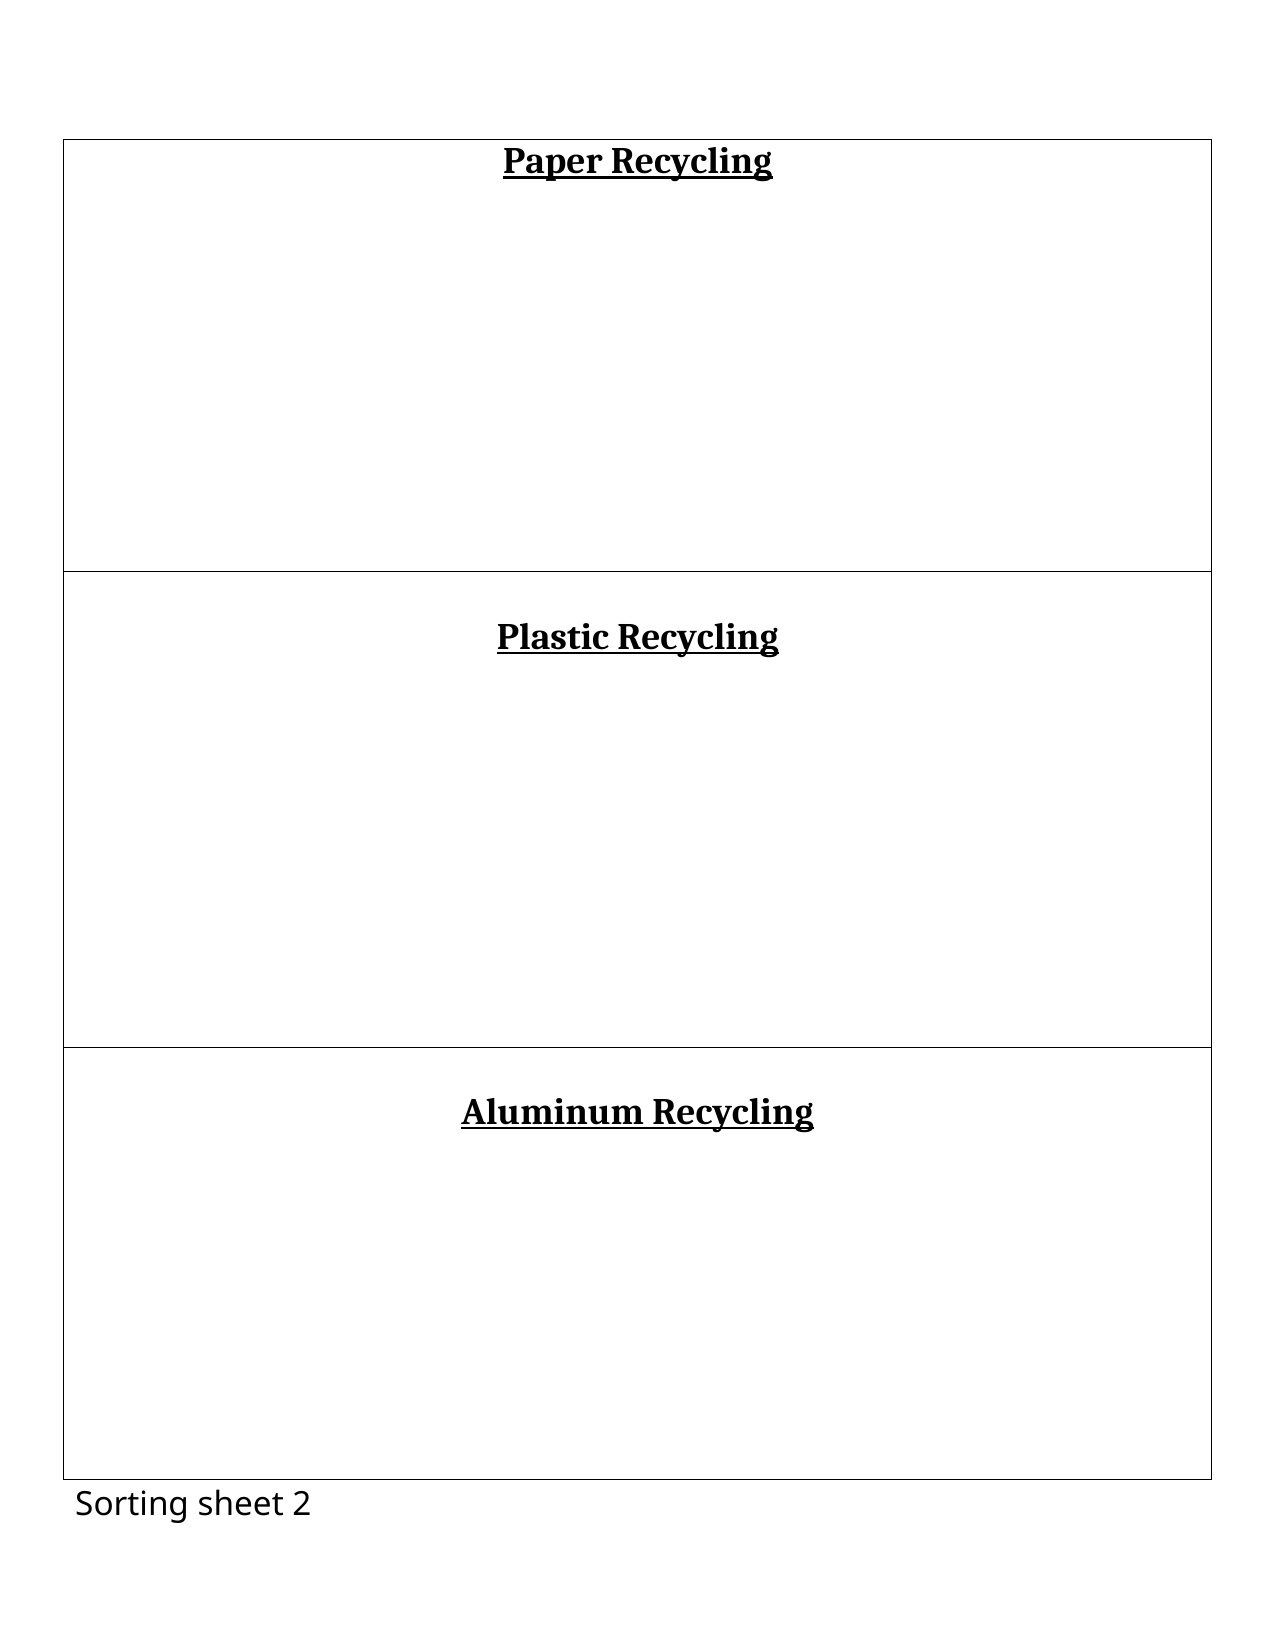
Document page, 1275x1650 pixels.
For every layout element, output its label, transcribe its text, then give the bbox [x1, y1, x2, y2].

table_cell Plastic Recycling [64, 572, 1211, 1047]
table_header Paper Recycling [64, 140, 1211, 571]
text Sorting sheet 2 [75, 1480, 1200, 1525]
table_cell Aluminum Recycling [64, 1048, 1211, 1479]
